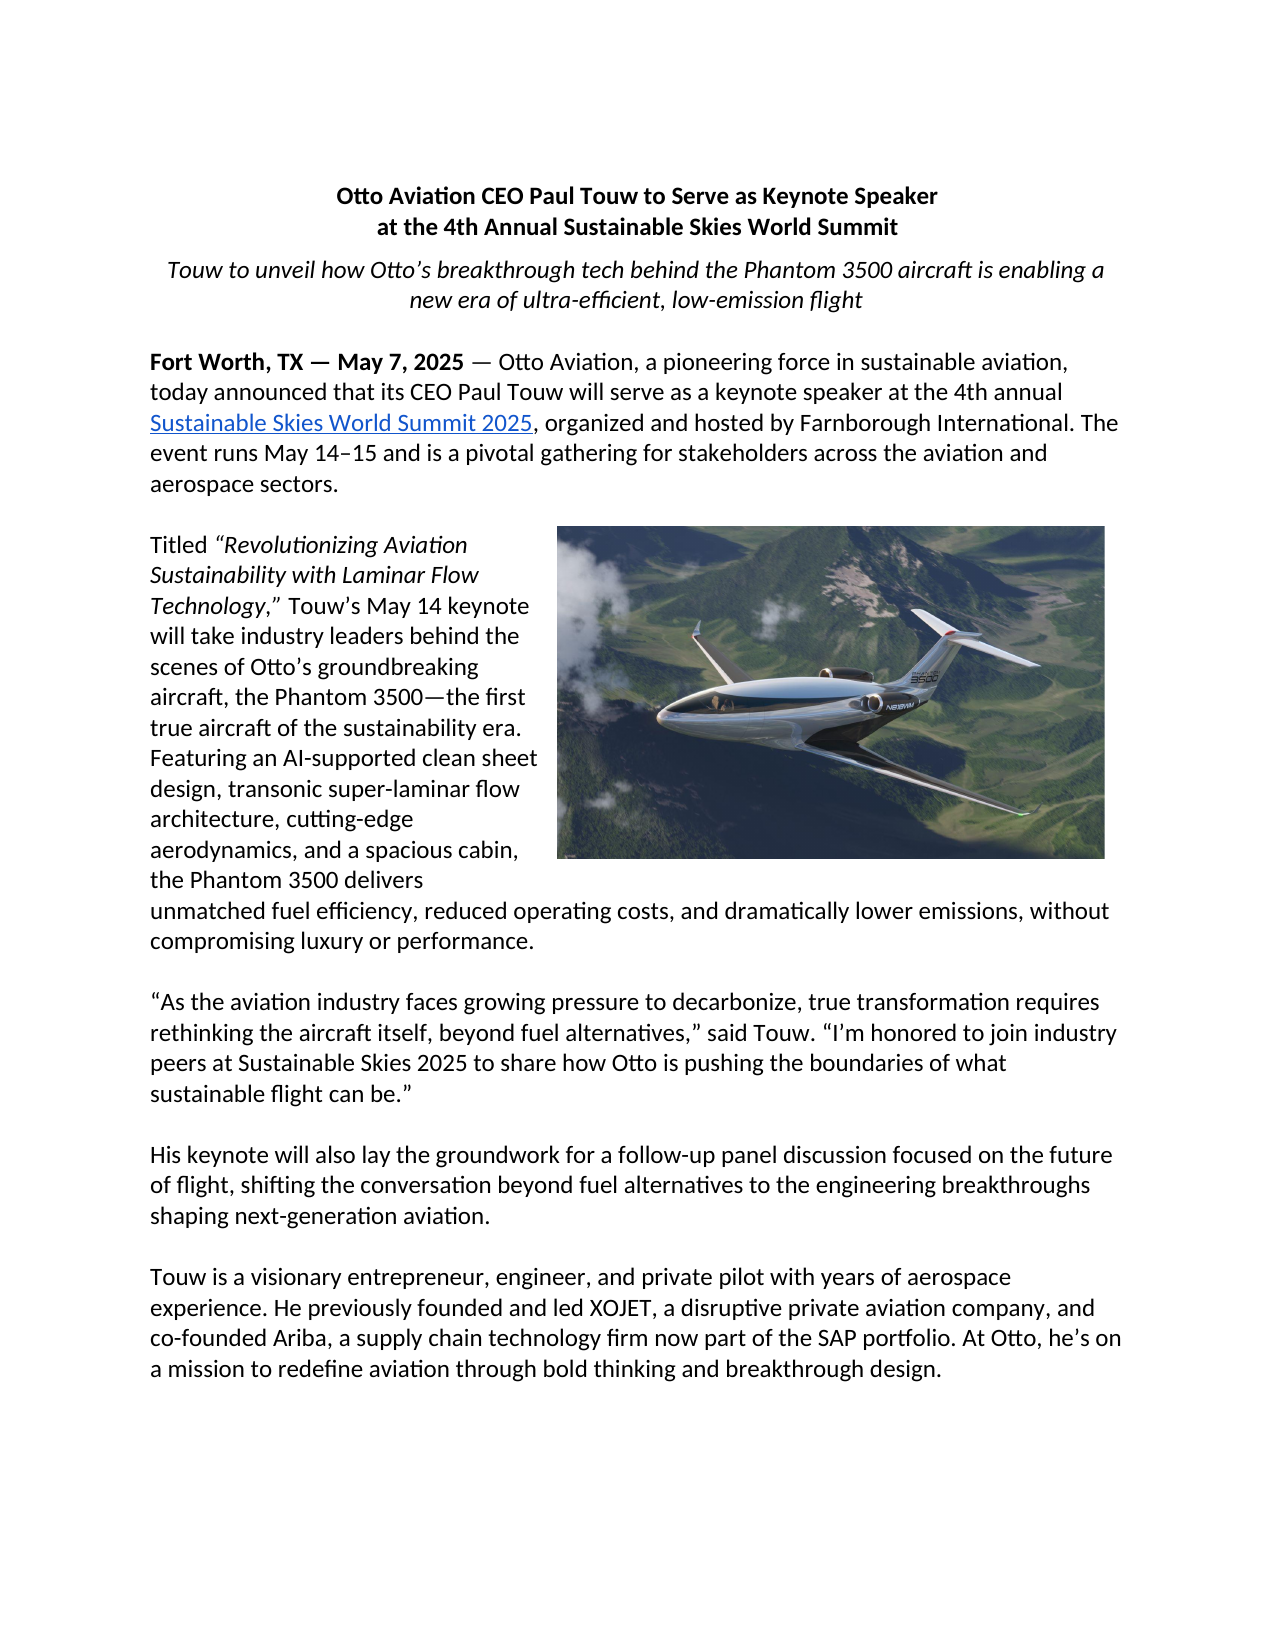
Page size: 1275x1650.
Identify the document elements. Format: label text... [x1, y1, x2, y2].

picture [557, 526, 1105, 859]
text His keynote will also lay the groundwork for a follow-up panel discussion focused on the future of flight, shifting the conversation beyond fuel alternatives to the engineering breakthroughs shaping next-generation aviation. [150, 1139, 1125, 1231]
text Touw is a visionary entrepreneur, engineer, and private pilot with years of aerospace experience. He previously founded and led XOJET, a disruptive private aviation company, and co-founded Ariba, a supply chain technology firm now part of the SAP portfolio. At Otto, he’s on a mission to redefine aviation through bold thinking and breakthrough design. [150, 1261, 1125, 1383]
text Fort Worth, TX — May 7, 2025 — Otto Aviation, a pioneering force in sustainable aviation, today announced that its CEO Paul Touw will serve as a keynote speaker at the 4th annual Sustainable Skies World Summit 2025, organized and hosted by Farnborough International. The event runs May 14–15 and is a pivotal gathering for stakeholders across the aviation and aerospace sectors. [150, 346, 1125, 498]
text “As the aviation industry faces growing pressure to decarbonize, true transformation requires rethinking the aircraft itself, beyond fuel alternatives,” said Touw. “I’m honored to join industry peers at Sustainable Skies 2025 to share how Otto is pushing the boundaries of what sustainable flight can be.” [150, 987, 1125, 1109]
text Touw to unveil how Otto’s breakthrough tech behind the Phantom 3500 aircraft is enabling a new era of ultra-efficient, low-emission flight [150, 254, 1125, 315]
text at the 4th Annual Sustainable Skies World Summit [150, 211, 1125, 242]
text Otto Aviation CEO Paul Touw to Serve as Keynote Speaker [150, 181, 1125, 211]
